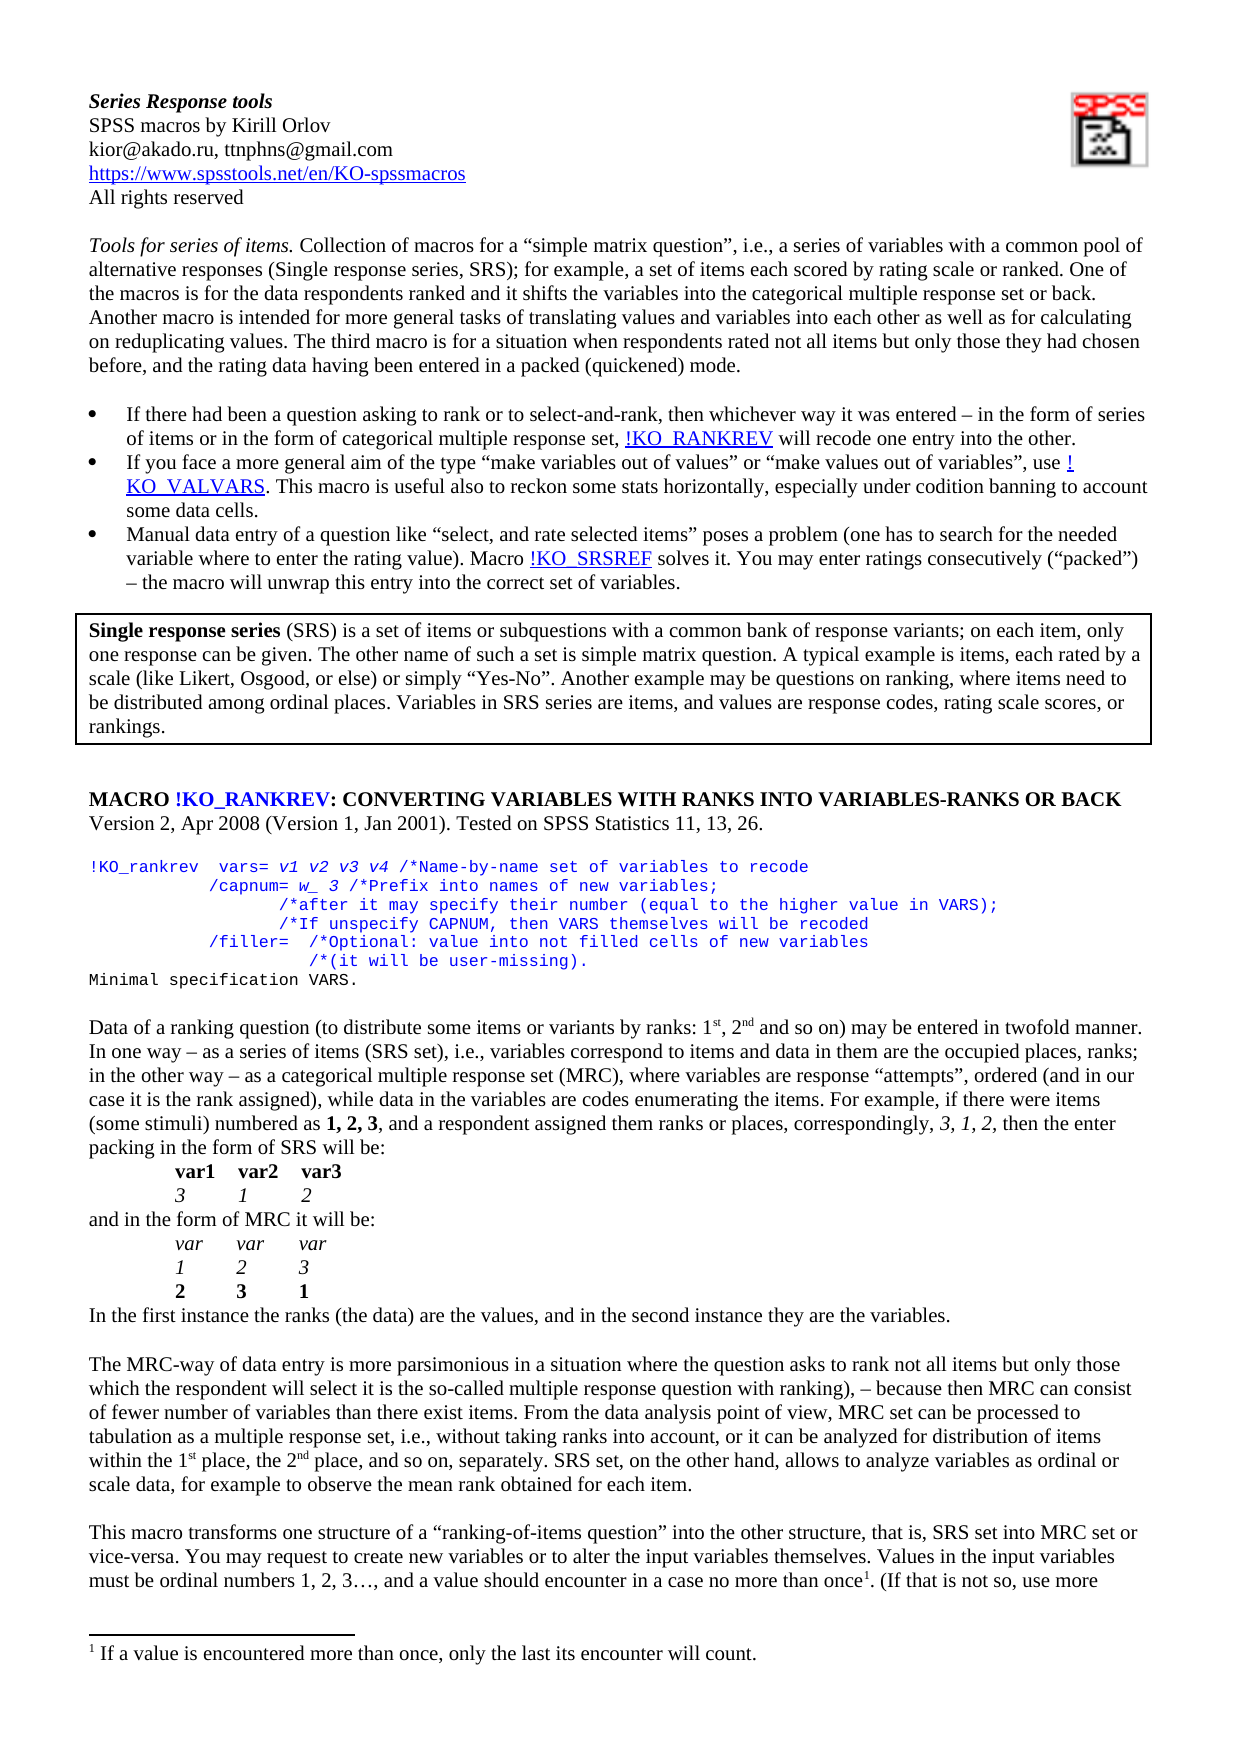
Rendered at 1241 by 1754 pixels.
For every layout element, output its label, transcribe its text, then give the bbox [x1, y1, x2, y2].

table_header var2 [225, 1231, 287, 1279]
text All rights reserved [89, 185, 1152, 209]
text kior@akado.ru, ttnphns@gmail.com [89, 137, 1068, 161]
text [89, 1520, 1152, 1592]
text /*after it may specify their number (equal to the higher value in VARS); [89, 896, 1152, 915]
text /filler= /*Optional: value into not filled cells of new variables [89, 934, 1152, 953]
table_cell 1 [287, 1279, 350, 1303]
text In the first instance the ranks (the data) are the values, and in the second instance they are the variables. [89, 1303, 1152, 1327]
text https://www.spsstools.net/en/KO-spssmacros [89, 161, 1152, 185]
table_header var1 [164, 1159, 227, 1183]
list If you face a more general aim of the type “make variables out of values” or “make values out of variables”, use !KO_VALVARS. This macro is useful also to reckon some stats horizontally, especially under codition banning to account some data cells. [89, 449, 1152, 522]
table_cell 1 [227, 1183, 290, 1207]
text /*(it will be user-missing). [89, 953, 1152, 972]
text /capnum= w_ 3 /*Prefix into names of new variables; [89, 877, 1152, 896]
table_header var3 [290, 1159, 353, 1183]
text /*If unspecify CAPNUM, then VARS themselves will be recoded [89, 915, 1152, 934]
table_cell 2 [164, 1279, 225, 1303]
text Data of a ranking question (to distribute some items or variants by ranks: 1st, 2nd and so on) may be entered in twofold manner. In one way – as a series of items (SRS set), i.e., variables correspond to items and data in them are the occupied places, ranks; in the other way – as a categorical multiple response set (MRC), where variables are response “attempts”, ordered (and in our case it is the rank assigned), while data in the variables are codes enumerating the items. For example, if there were items (some stimuli) numbered as 1, 2, 3, and a respondent assigned them ranks or places, correspondingly, 3, 1, 2, then the enter packing in the form of SRS will be: [89, 1015, 1152, 1159]
text The MRC-way of data entry is more parsimonious in a situation where the question asks to rank not all items but only those which the respondent will select it is the so-called multiple response question with ranking), – because then MRC can consist of fewer number of variables than there exist items. From the data analysis point of view, MRC set can be processed to tabulation as a multiple response set, i.e., without taking ranks into account, or it can be analyzed for distribution of items within the 1st place, the 2nd place, and so on, separately. SRS set, on the other hand, allows to analyze variables as ordinal or scale data, for example to observe the mean rank obtained for each item. [89, 1352, 1152, 1496]
table_cell 3 [225, 1279, 287, 1303]
table_cell 2 [290, 1183, 353, 1207]
text !KO_rankrev vars= v1 v2 v3 v4 /*Name-by-name set of variables to recode [89, 859, 1152, 877]
text Single response series (SRS) is a set of items or subquestions with a common bank of response variants; on each item, only one response can be given. The other name of such a set is simple matrix question. A typical example is items, each rated by a scale (like Likert, Osgood, or else) or simply “Yes-No”. Another example may be questions on ranking, where items need to be distributed among ordinal places. Variables in SRS series are items, and values are response codes, rating scale scores, or rankings. [89, 618, 1150, 738]
text Series Response tools [89, 89, 1068, 113]
text SPSS macros by Kirill Orlov [89, 113, 1068, 137]
table_header var1 [164, 1231, 225, 1279]
list If there had been a question asking to rank or to select-and-rank, then whichever way it was entered – in the form of series of items or in the form of categorical multiple response set, !KO_RANKREV will recode one entry into the other. [89, 401, 1152, 449]
picture [1068, 88, 1152, 172]
list Manual data entry of a question like “select, and rate selected items” poses a problem (one has to search for the needed variable where to enter the rating value). Macro !KO_SRSREF solves it. You may enter ratings consecutively (“packed”) – the macro will unwrap this entry into the correct set of variables. [89, 522, 1152, 594]
table_cell 3 [164, 1183, 227, 1207]
subtitle MACRO !KO_RANKREV: CONVERTING VARIABLES WITH RANKS INTO VARIABLES-RANKS OR BACK [89, 786, 1152, 811]
text and in the form of MRC it will be: [89, 1207, 1152, 1231]
text Version 2, Apr 2008 (Version 1, Jan 2001). Tested on SPSS Statistics 11, 13, 26. [89, 811, 1152, 834]
table_header var3 [287, 1231, 350, 1279]
text Tools for series of items. Collection of macros for a “simple matrix question”, i.e., a series of variables with a common pool of alternative responses (Single response series, SRS); for example, a set of items each scored by rating scale or ranked. One of the macros is for the data respondents ranked and it shifts the variables into the categorical multiple response set or back. Another macro is intended for more general tasks of translating values and variables into each other as well as for calculating on reduplicating values. The third macro is for a situation when respondents rated not all items but only those they had chosen before, and the rating data having been entered in a packed (quickened) mode. [89, 233, 1152, 377]
table_header var2 [227, 1159, 290, 1183]
text Minimal specification VARS. [89, 972, 1152, 991]
